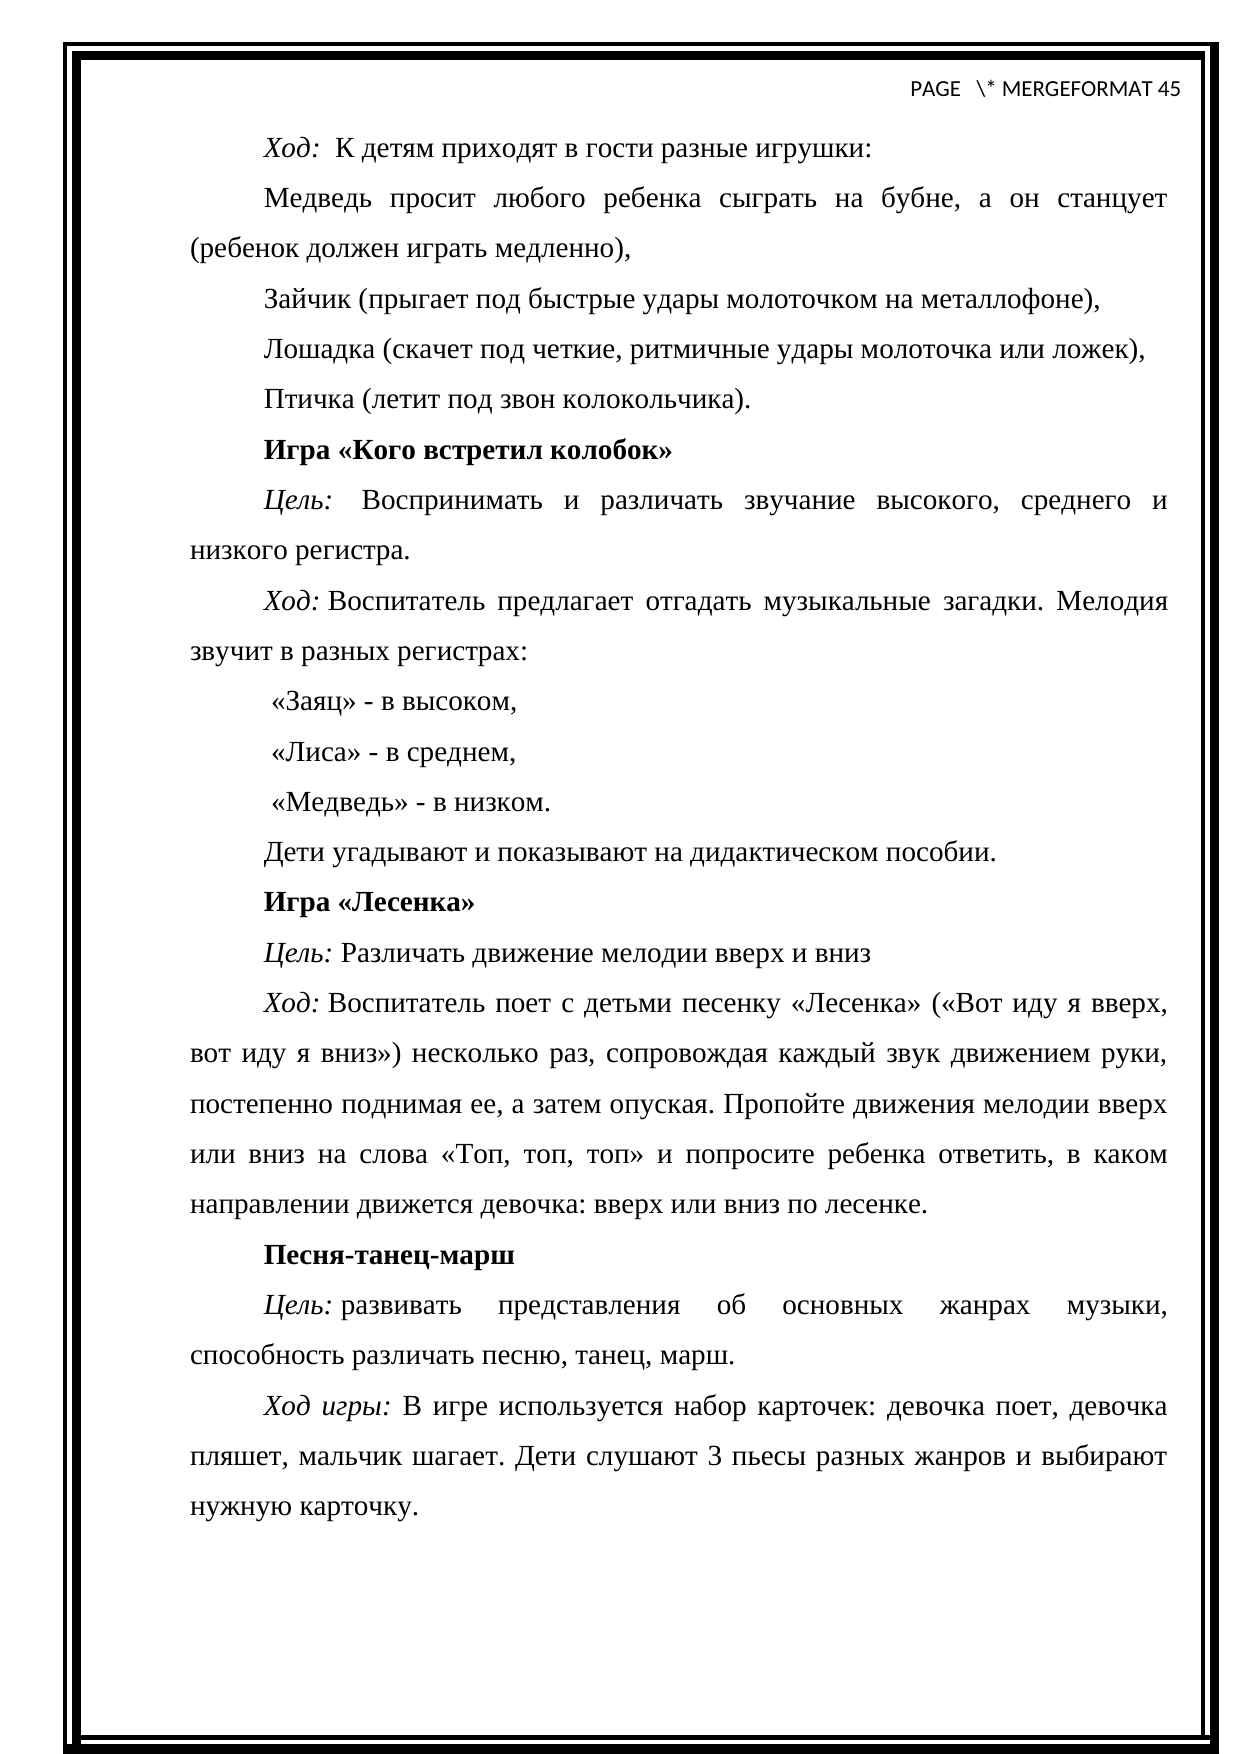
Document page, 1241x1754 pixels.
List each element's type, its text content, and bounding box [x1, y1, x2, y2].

text Ход: Воспитатель предлагает отгадать музыкальные загадки. Мелодия звучит в разных регистрах: [190, 583, 1169, 667]
text Лошадка (скачет под четкие, ритмичные удары молоточка или ложек), [190, 331, 1169, 365]
text Медведь просит любого ребенка сыграть на бубне, а он станцует (ребенок должен играть медленно), [190, 180, 1169, 264]
text «Лиса» - в среднем, [190, 734, 1169, 767]
text Игра «Лесенка» [190, 884, 1169, 918]
text «Заяц» - в высоком, [190, 683, 1169, 717]
text «Медведь» - в низком. [190, 784, 1169, 817]
text Песня-танец-марш [190, 1237, 1169, 1270]
text Зайчик (прыгает под быстрые удары молоточком на металлофоне), [190, 281, 1169, 314]
text Ход игры: В игре используется набор карточек: девочка поет, девочка пляшет, мальчик шагает. Дети слушают 3 пьесы разных жанров и выбирают нужную карточку. [190, 1388, 1169, 1522]
text Цель: Воспринимать и различать звучание высокого, среднего и низкого регистра. [190, 482, 1169, 566]
text Ход: К детям приходят в гости разные игрушки: [190, 130, 1169, 163]
text Птичка (летит под звон колокольчика). [190, 381, 1169, 415]
text Ход: Воспитатель поет с детьми песенку «Лесенка» («Вот иду я вверх, вот иду я вниз») несколько раз, сопровождая каждый звук движением руки, постепенно поднимая ее, а затем опуская. Пропойте движения мелодии вверх или вниз на слова «Топ, топ, топ» и попросите ребенка ответить, в каком направлении движется девочка: вверх или вниз по лесенке. [190, 985, 1169, 1220]
text Игра «Кого встретил колобок» [190, 432, 1169, 465]
text Цель: развивать представления об основных жанрах музыки, способность различать песню, танец, марш. [190, 1287, 1169, 1371]
text Цель: Различать движение мелодии вверх и вниз [190, 935, 1169, 968]
text Дети угадывают и показывают на дидактическом пособии. [190, 834, 1169, 868]
